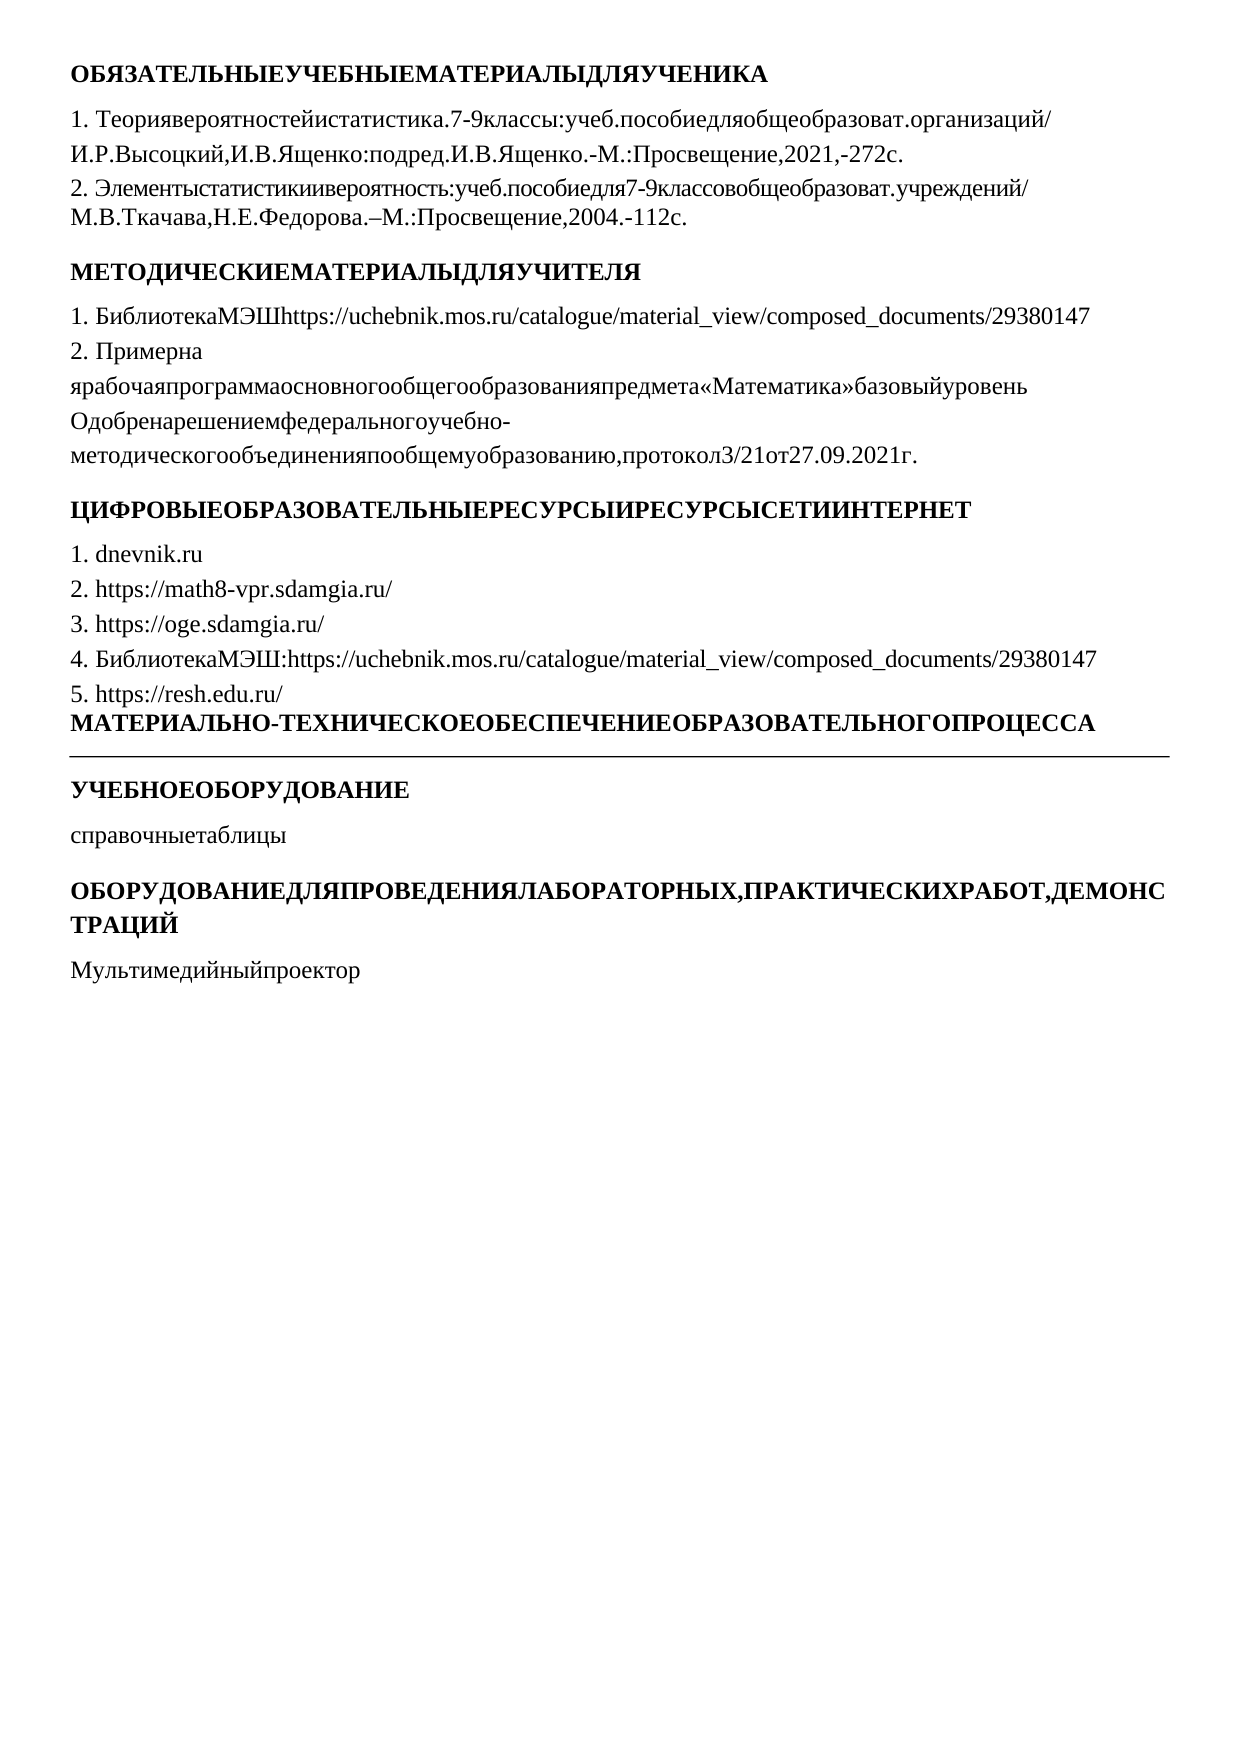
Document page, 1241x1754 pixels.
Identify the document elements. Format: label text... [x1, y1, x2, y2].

text Одобренарешениемфедеральногоучебно-методическогообъединенияпообщемуобразованию,протокол3/21от27.09.2021г. [70, 406, 1181, 469]
list БиблиотекаМЭШhttps://uchebnik.mos.ru/catalogue/material_view/composed_documents/29380147 [70, 301, 1181, 329]
text ЦИФРОВЫЕОБРАЗОВАТЕЛЬНЫЕРЕСУРСЫИРЕСУРСЫСЕТИИНТЕРНЕТ [70, 495, 1181, 524]
text МЕТОДИЧЕСКИЕМАТЕРИАЛЫДЛЯУЧИТЕЛЯ [70, 257, 1181, 286]
text ОБЯЗАТЕЛЬНЫЕУЧЕБНЫЕМАТЕРИАЛЫДЛЯУЧЕНИКА [70, 59, 1181, 88]
text справочныетаблицы [70, 820, 1181, 849]
list https://resh.edu.ru/ [70, 679, 1181, 708]
list Примернаярабочаяпрограммаосновногообщегообразованияпредмета«Математика»базовыйуровень [70, 336, 1121, 400]
list Теориявероятностейистатистика.7-9классы:учеб.пособиедляобщеобразоват.организаций/И.Р.Высоцкий,И.В.Ященко:подред.И.В.Ященко.-М.:Просвещение,2021,-272с. [70, 104, 1166, 167]
text МАТЕРИАЛЬНО-ТЕХНИЧЕСКОЕОБЕСПЕЧЕНИЕОБРАЗОВАТЕЛЬНОГОПРОЦЕССА [70, 708, 1181, 737]
text УЧЕБНОЕОБОРУДОВАНИЕ [70, 755, 1181, 804]
list dnevnik.ru [70, 539, 1181, 568]
list https://math8-vpr.sdamgia.ru/ [70, 574, 1181, 603]
text Мультимедийныйпроектор [70, 955, 1181, 983]
text ОБОРУДОВАНИЕДЛЯПРОВЕДЕНИЯЛАБОРАТОРНЫХ,ПРАКТИЧЕСКИХРАБОТ,ДЕМОНСТРАЦИЙ [70, 876, 1181, 939]
list https://oge.sdamgia.ru/ [70, 609, 1181, 638]
list Элементыстатистикиивероятность:учеб.пособиедля7-9классовобщеобразоват.учреждений/М.В.Ткачава,Н.Е.Федорова.–М.:Просвещение,2004.-112с. [70, 173, 1094, 231]
list БиблиотекаМЭШ:https://uchebnik.mos.ru/catalogue/material_view/composed_documents/29380147 [70, 644, 1181, 673]
